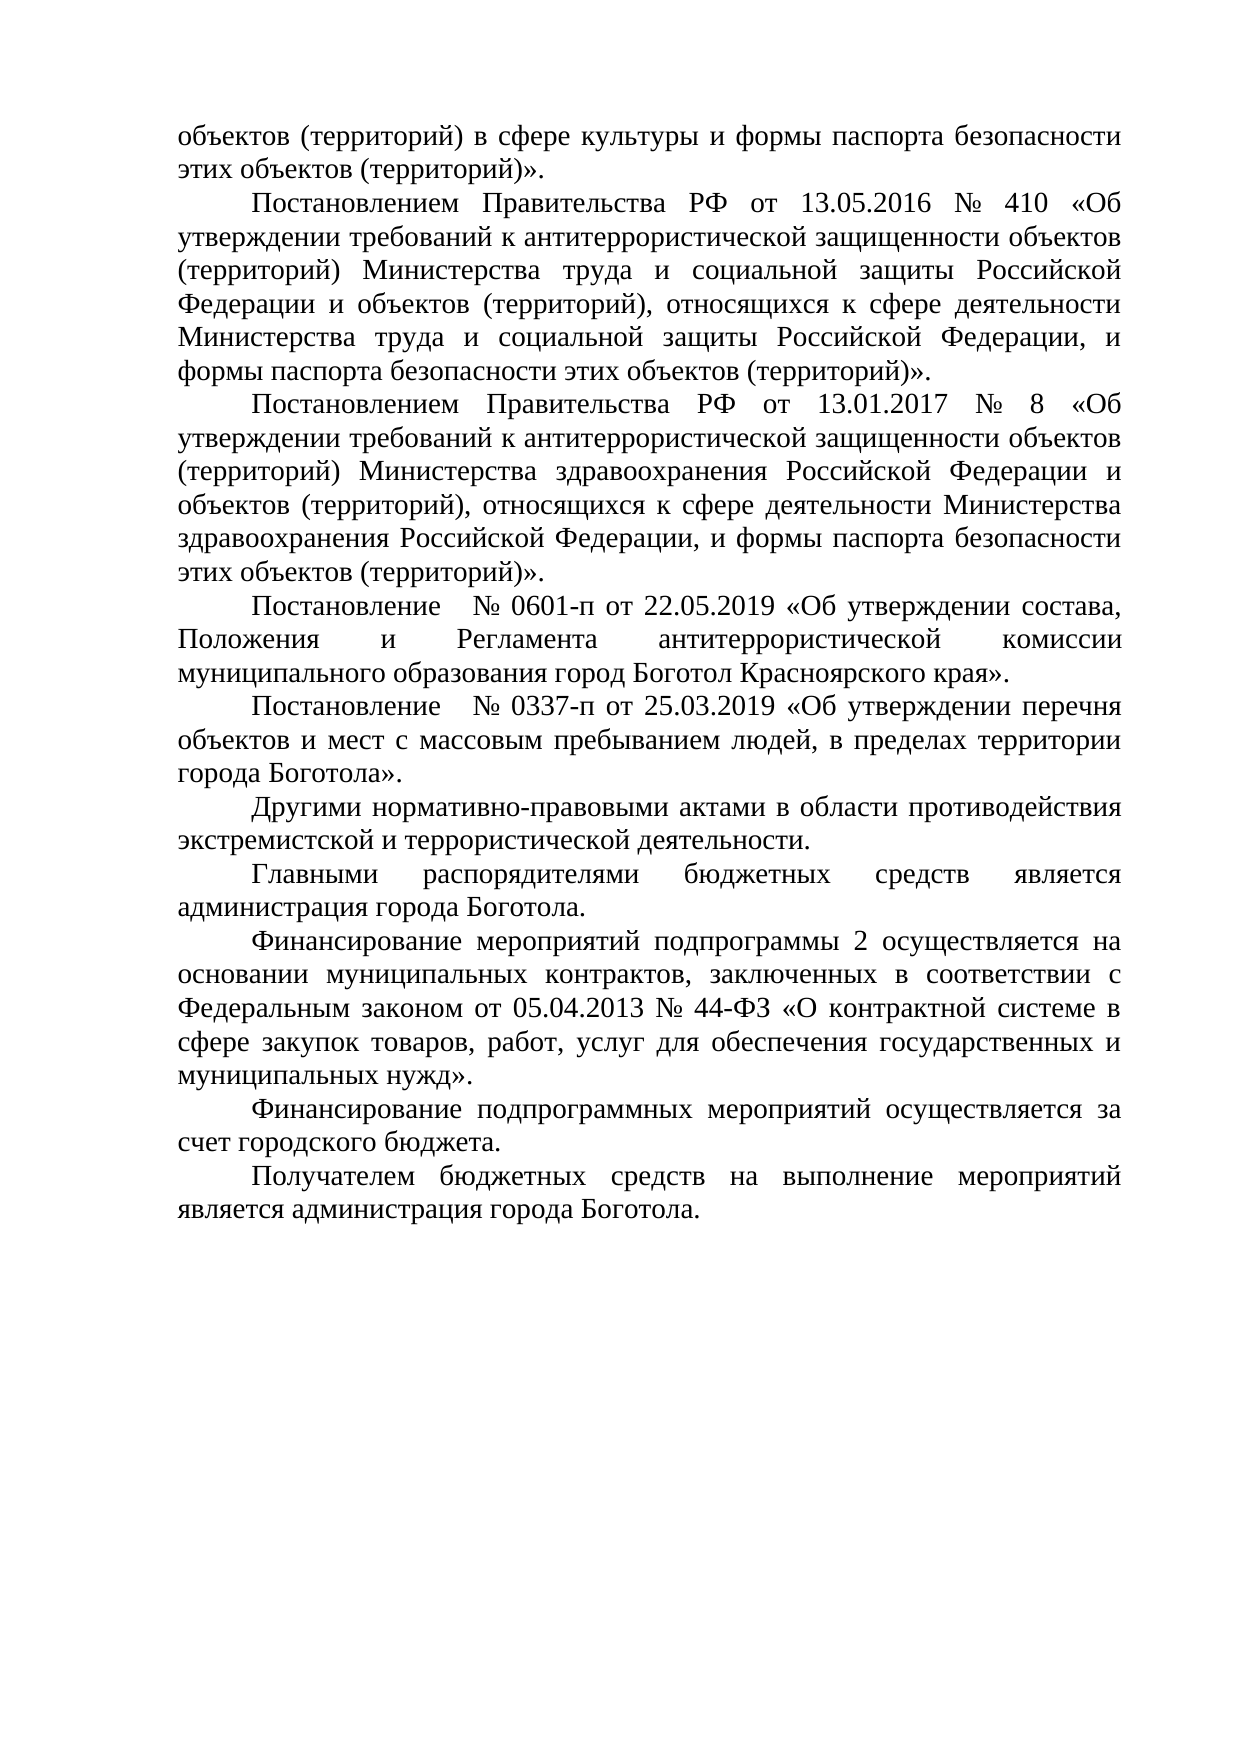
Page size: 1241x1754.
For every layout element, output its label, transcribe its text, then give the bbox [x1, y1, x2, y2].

text Постановлением Правительства РФ от 13.05.2016 № 410 «Об утверждении требований к антитеррористической защищенности объектов (территорий) Министерства труда и социальной защиты Российской Федерации и объектов (территорий), относящихся к сфере деятельности Министерства труда и социальной защиты Российской Федерации, и формы паспорта безопасности этих объектов (территорий)». [177, 185, 1122, 386]
text Главными распорядителями бюджетных средств является администрация города Боготола. [177, 856, 1122, 923]
text Получателем бюджетных средств на выполнение мероприятий является администрация города Боготола. [177, 1158, 1122, 1225]
text Финансирование мероприятий подпрограммы 2 осуществляется на основании муниципальных контрактов, заключенных в соответствии с Федеральным законом от 05.04.2013 № 44-ФЗ «О контрактной системе в сфере закупок товаров, работ, услуг для обеспечения государственных и муниципальных нужд». [177, 923, 1122, 1091]
text Финансирование подпрограммных мероприятий осуществляется за счет городского бюджета. [177, 1091, 1122, 1158]
text Другими нормативно-правовыми актами в области противодействия экстремистской и террористической деятельности. [177, 789, 1122, 856]
text Постановление № 0601-п от 22.05.2019 «Об утверждении состава, Положения и Регламента антитеррористической комиссии муниципального образования город Боготол Красноярского края». [177, 588, 1122, 688]
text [177, 118, 1122, 185]
text Постановление № 0337-п от 25.03.2019 «Об утверждении перечня объектов и мест с массовым пребыванием людей, в пределах территории города Боготола». [177, 688, 1122, 789]
text Постановлением Правительства РФ от 13.01.2017 № 8 «Об утверждении требований к антитеррористической защищенности объектов (территорий) Министерства здравоохранения Российской Федерации и объектов (территорий), относящихся к сфере деятельности Министерства здравоохранения Российской Федерации, и формы паспорта безопасности этих объектов (территорий)». [177, 386, 1122, 588]
